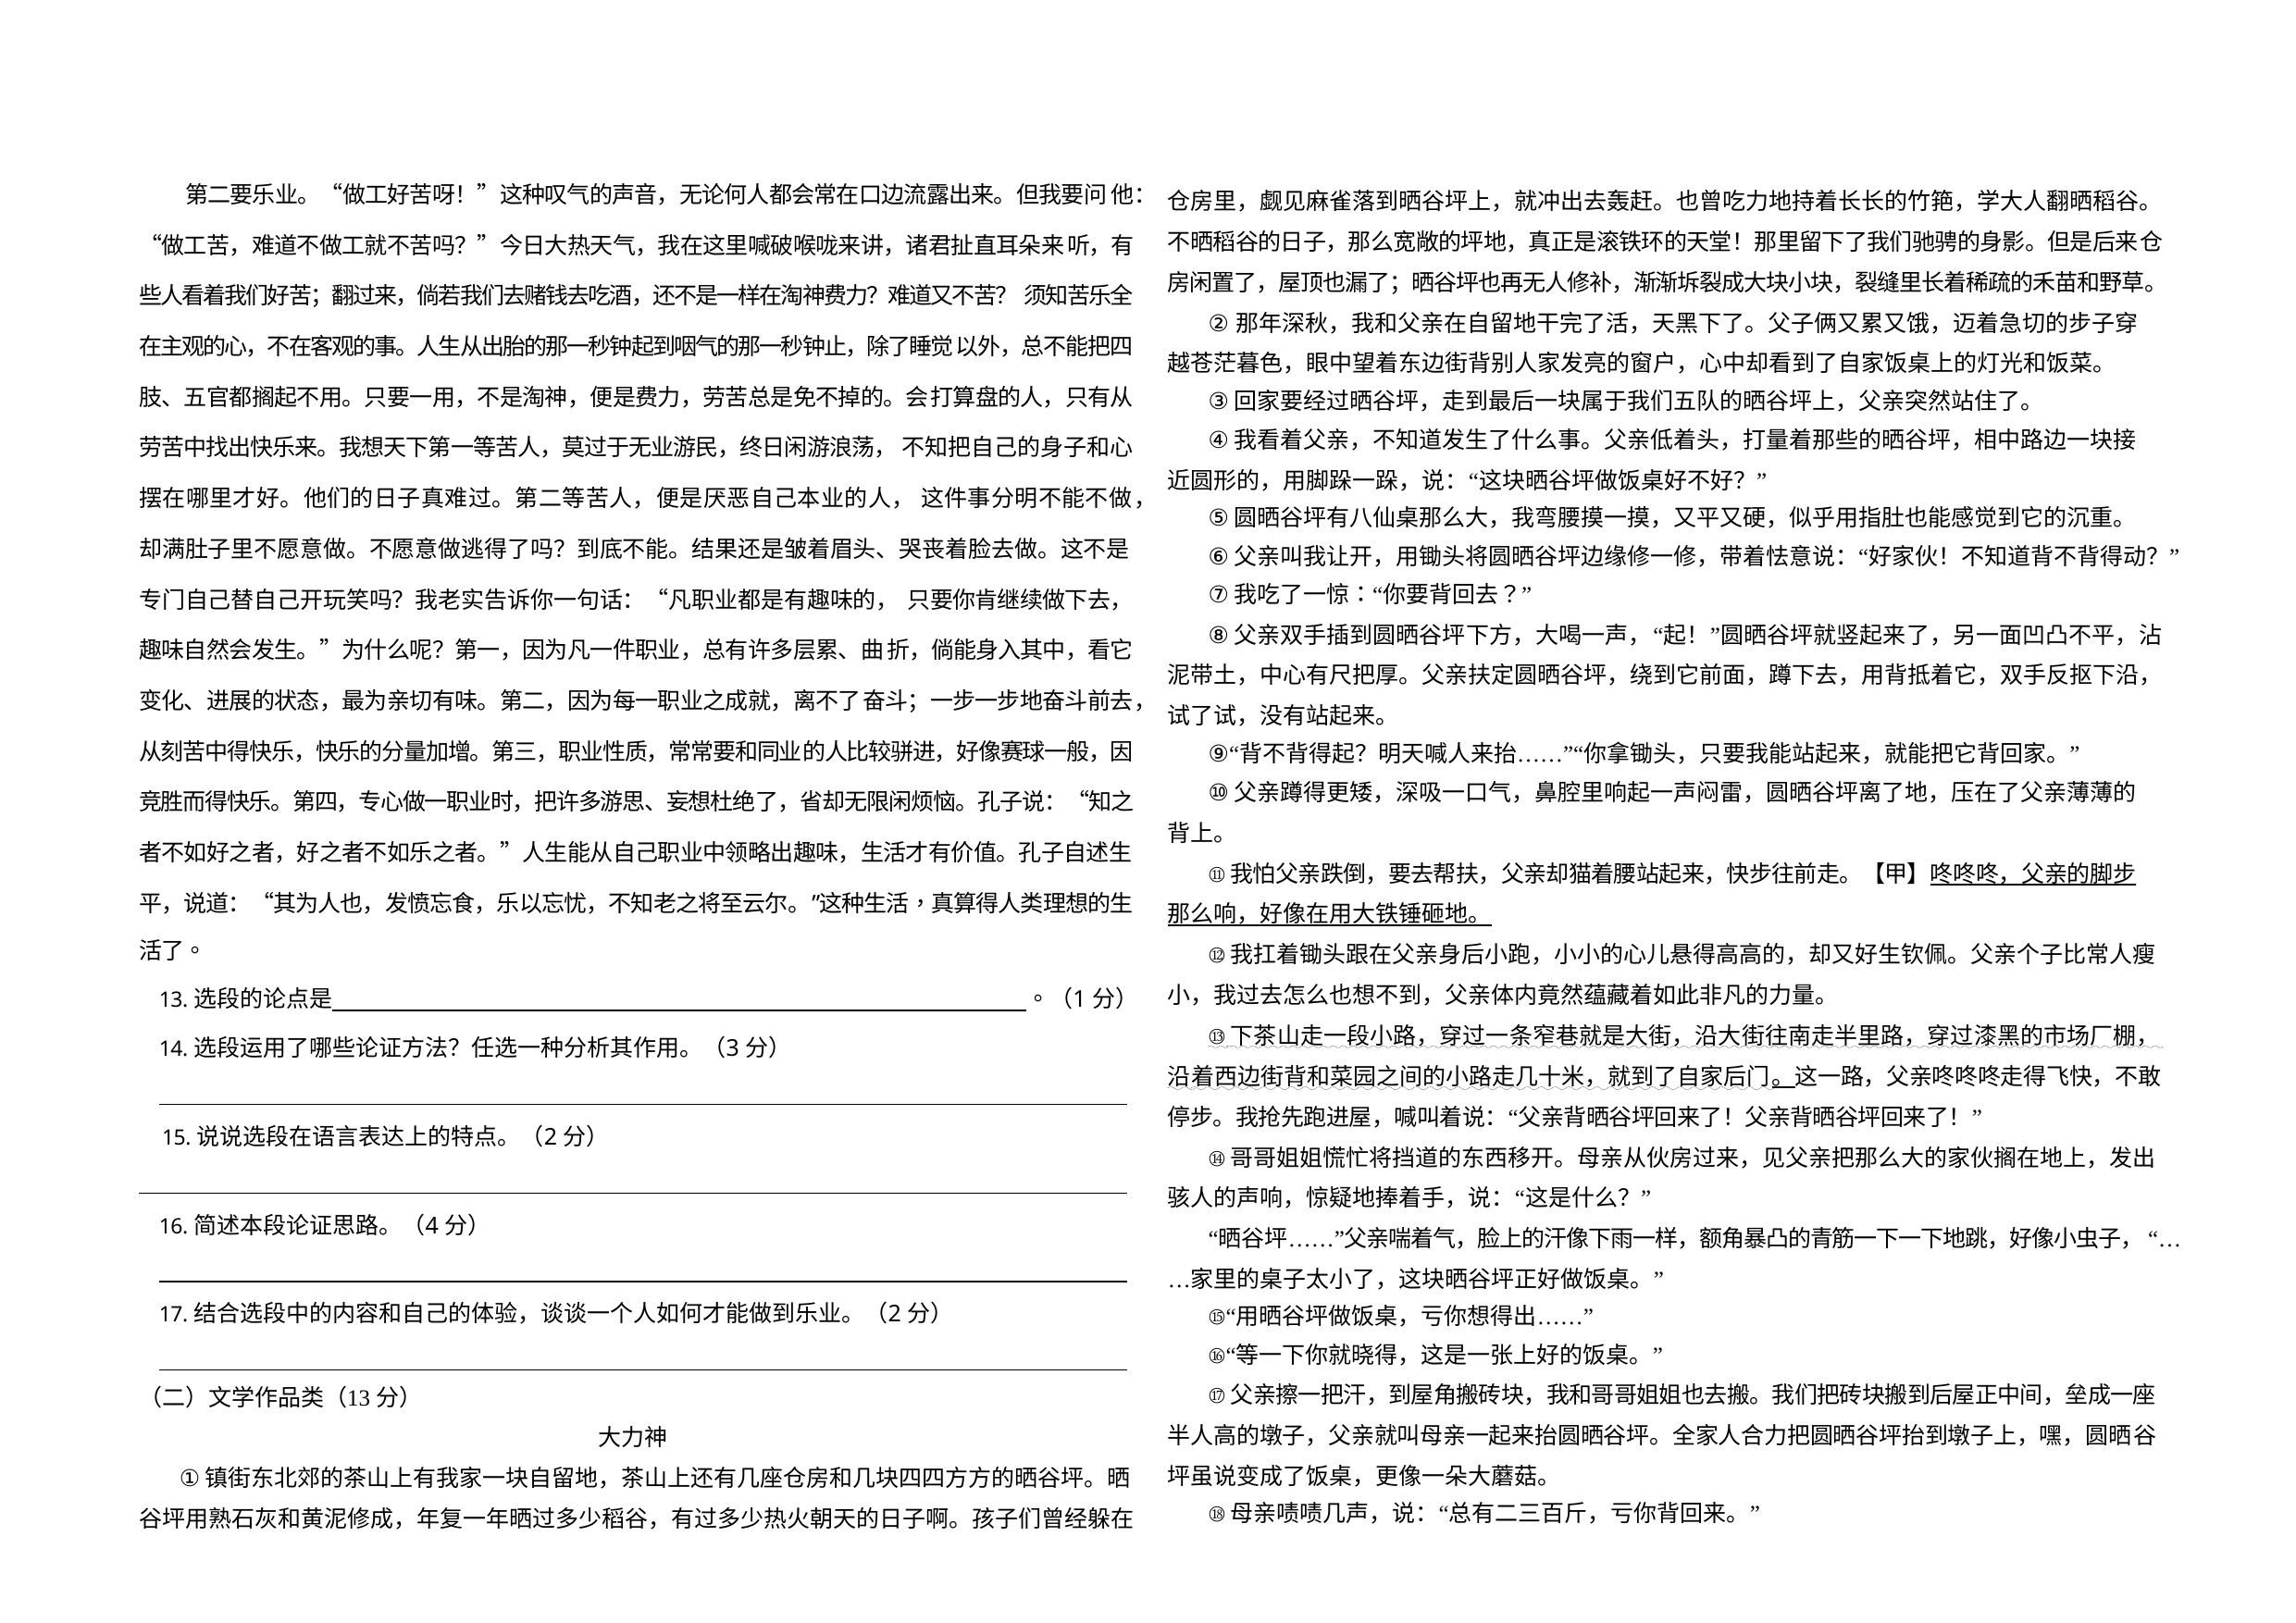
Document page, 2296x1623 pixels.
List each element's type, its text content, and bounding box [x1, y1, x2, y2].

list 简述本段论证思路。（4 分） [159, 1207, 1140, 1241]
text 第二要乐业。“做工好苦呀！”这种叹气的声音，无论何人都会常在口边流露出来。但我要问他：“做工苦，难道不做工就不苦吗？”今日大热天气，我在这里喊破喉咙来讲，诸君扯直耳朵来听，有些人看着我们好苦；翻过来，倘若我们去赌钱去吃酒，还不是一样在淘神费力？难道又不苦？ 须知苦乐全在主观的心，不在客观的事。人生从出胎的那一秒钟起到咽气的那一秒钟止，除了睡觉以外，总不能把四肢、五官都搁起不用。只要一用，不是淘神，便是费力，劳苦总是免不掉的。会打算盘的人，只有从劳苦中找出快乐来。我想天下第一等苦人，莫过于无业游民，终日闲游浪荡， 不知把自己的身子和心摆在哪里才好。他们的日子真难过。第二等苦人，便是厌恶自己本业的人， 这件事分明不能不做，却满肚子里不愿意做。不愿意做逃得了吗？到底不能。结果还是皱着眉头、哭丧着脸去做。这不是专门自己替自己开玩笑吗？我老实告诉你一句话：“凡职业都是有趣味的， 只要你肯继续做下去，趣味自然会发生。”为什么呢？第一，因为凡一件职业，总有许多层累、曲折，倘能身入其中，看它变化、进展的状态，最为亲切有味。第二，因为每一职业之成就，离不了奋斗；一步一步地奋斗前去，从刻苦中得快乐，快乐的分量加增。第三，职业性质，常常要和同业的人比较骈进，好像赛球一般，因竞胜而得快乐。第四，专心做一职业时，把许多游思、妄想杜绝了，省却无限闲烦恼。孔子说：“知之者不如好之者，好之者不如乐之者。”人生能从自己职业中领略出趣味，生活才有价值。孔子自述生平，说道：“其为人也，发愤忘食，乐以忘忧，不知老之将至云尔。”这种生活，真算得人类理想的生活了。 [139, 177, 1134, 966]
text 仓房里，觑见麻雀落到晒谷坪上，就冲出去轰赶。也曾吃力地持着长长的竹筢，学大人翻晒稻谷。不晒稻谷的日子，那么宽敞的坪地，真正是滚铁环的天堂！那里留下了我们驰骋的身影。但是后来仓房闲置了，屋顶也漏了；晒谷坪也再无人修补，渐渐坼裂成大块小块，裂缝里长着稀疏的禾苗和野草。 [1168, 182, 2163, 297]
text ②那年深秋，我和父亲在自留地干完了活，天黑下了。父子俩又累又饿，迈着急切的步子穿越苍茫暮色，眼中望着东边街背别人家发亮的窗户，心中却看到了自家饭桌上的灯光和饭菜。 [1168, 304, 2157, 378]
list 选段的论点是 。（1 分） [159, 983, 1140, 1014]
text ⑩父亲蹲得更矮，深吸一口气，鼻腔里响起一声闷雷，圆晒谷坪离了地，压在了父亲薄薄的背上。 [1168, 774, 2157, 848]
text ⑮“用晒谷坪做饭桌，亏你想得出……” [1208, 1301, 2181, 1331]
text ⑰父亲擦一把汗，到屋角搬砖块，我和哥哥姐姐也去搬。我们把砖块搬到后屋正中间，垒成一座半人高的墩子，父亲就叫母亲一起来抬圆晒谷坪。全家人合力把圆晒谷坪抬到墩子上，嘿，圆晒谷坪虽说变成了饭桌，更像一朵大蘑菇。 [1168, 1377, 2157, 1492]
text ④我看着父亲，不知道发生了什么事。父亲低着头，打量着那些的晒谷坪，相中路边一块接近圆形的，用脚跺一跺，说：“这块晒谷坪做饭桌好不好？” [1168, 421, 2157, 495]
text ⑫我扛着锄头跟在父亲身后小跑，小小的心儿悬得高高的，却又好生钦佩。父亲个子比常人瘦小，我过去怎么也想不到，父亲体内竟然蕴藏着如此非凡的力量。 [1168, 936, 2163, 1010]
text 大力神 [598, 1419, 1140, 1453]
text ①镇街东北郊的茶山上有我家一块自留地，茶山上还有几座仓房和几块四四方方的晒谷坪。晒谷坪用熟石灰和黄泥修成，年复一年晒过多少稻谷，有过多少热火朝天的日子啊。孩子们曾经躲在 [139, 1459, 1134, 1533]
text ⑭哥哥姐姐慌忙将挡道的东西移开。母亲从伙房过来，见父亲把那么大的家伙搁在地上，发出骇人的声响，惊疑地捧着手，说：“这是什么？” [1168, 1139, 2163, 1213]
text ⑪我怕父亲跌倒，要去帮扶，父亲却猫着腰站起来，快步往前走。【甲】咚咚咚，父亲的脚步那么响，好像在用大铁锤砸地。 [1168, 855, 2157, 929]
text ⑦我吃了一惊：“你要背回去？” [1208, 578, 2181, 610]
text “晒谷坪……”父亲喘着气，脸上的汗像下雨一样，额角暴凸的青筋一下一下地跳，好像小虫子， “……家里的桌子太小了，这块晒谷坪正好做饭桌。” [1168, 1220, 2181, 1295]
text ⑨“背不背得起？明天喊人来抬……”“你拿锄头，只要我能站起来，就能把它背回家。” [1208, 738, 2181, 767]
text ⑯“等一下你就晓得，这是一张上好的饭桌。” [1208, 1336, 2181, 1370]
list 说说选段在语言表达上的特点。（2 分） [162, 1118, 1140, 1152]
text ③回家要经过晒谷坪，走到最后一块属于我们五队的晒谷坪上，父亲突然站住了。 [1208, 386, 2181, 415]
list 选段运用了哪些论证方法？任选一种分析其作用。（3 分） [159, 1030, 1140, 1063]
list 结合选段中的内容和自己的体验，谈谈一个人如何才能做到乐业。（2 分） [159, 1295, 1140, 1329]
text ⑬下茶山走一段小路，穿过一条窄巷就是大街，沿大街往南走半里路，穿过漆黑的市场厂棚，沿着西边街背和菜园之间的小路走几十米，就到了自家后门。这一路，父亲咚咚咚走得飞快，不敢停步。我抢先跑进屋，喊叫着说：“父亲背晒谷坪回来了！父亲背晒谷坪回来了！” [1168, 1017, 2162, 1132]
text ⑱母亲啧啧几声，说：“总有二三百斤，亏你背回来。” [1208, 1498, 2181, 1528]
text （二）文学作品类（13 分） [139, 1380, 1140, 1413]
text ⑥父亲叫我让开，用锄头将圆晒谷坪边缘修一修，带着怯意说：“好家伙！不知道背不背得动？” [1208, 539, 2181, 572]
text ⑤圆晒谷坪有八仙桌那么大，我弯腰摸一摸，又平又硬，似乎用指肚也能感觉到它的沉重。 [1208, 502, 2181, 532]
text ⑧父亲双手插到圆晒谷坪下方，大喝一声，“起！”圆晒谷坪就竖起来了，另一面凹凸不平，沾泥带土，中心有尺把厚。父亲扶定圆晒谷坪，绕到它前面，蹲下去，用背抵着它，双手反抠下沿， 试了试，没有站起来。 [1168, 616, 2163, 731]
